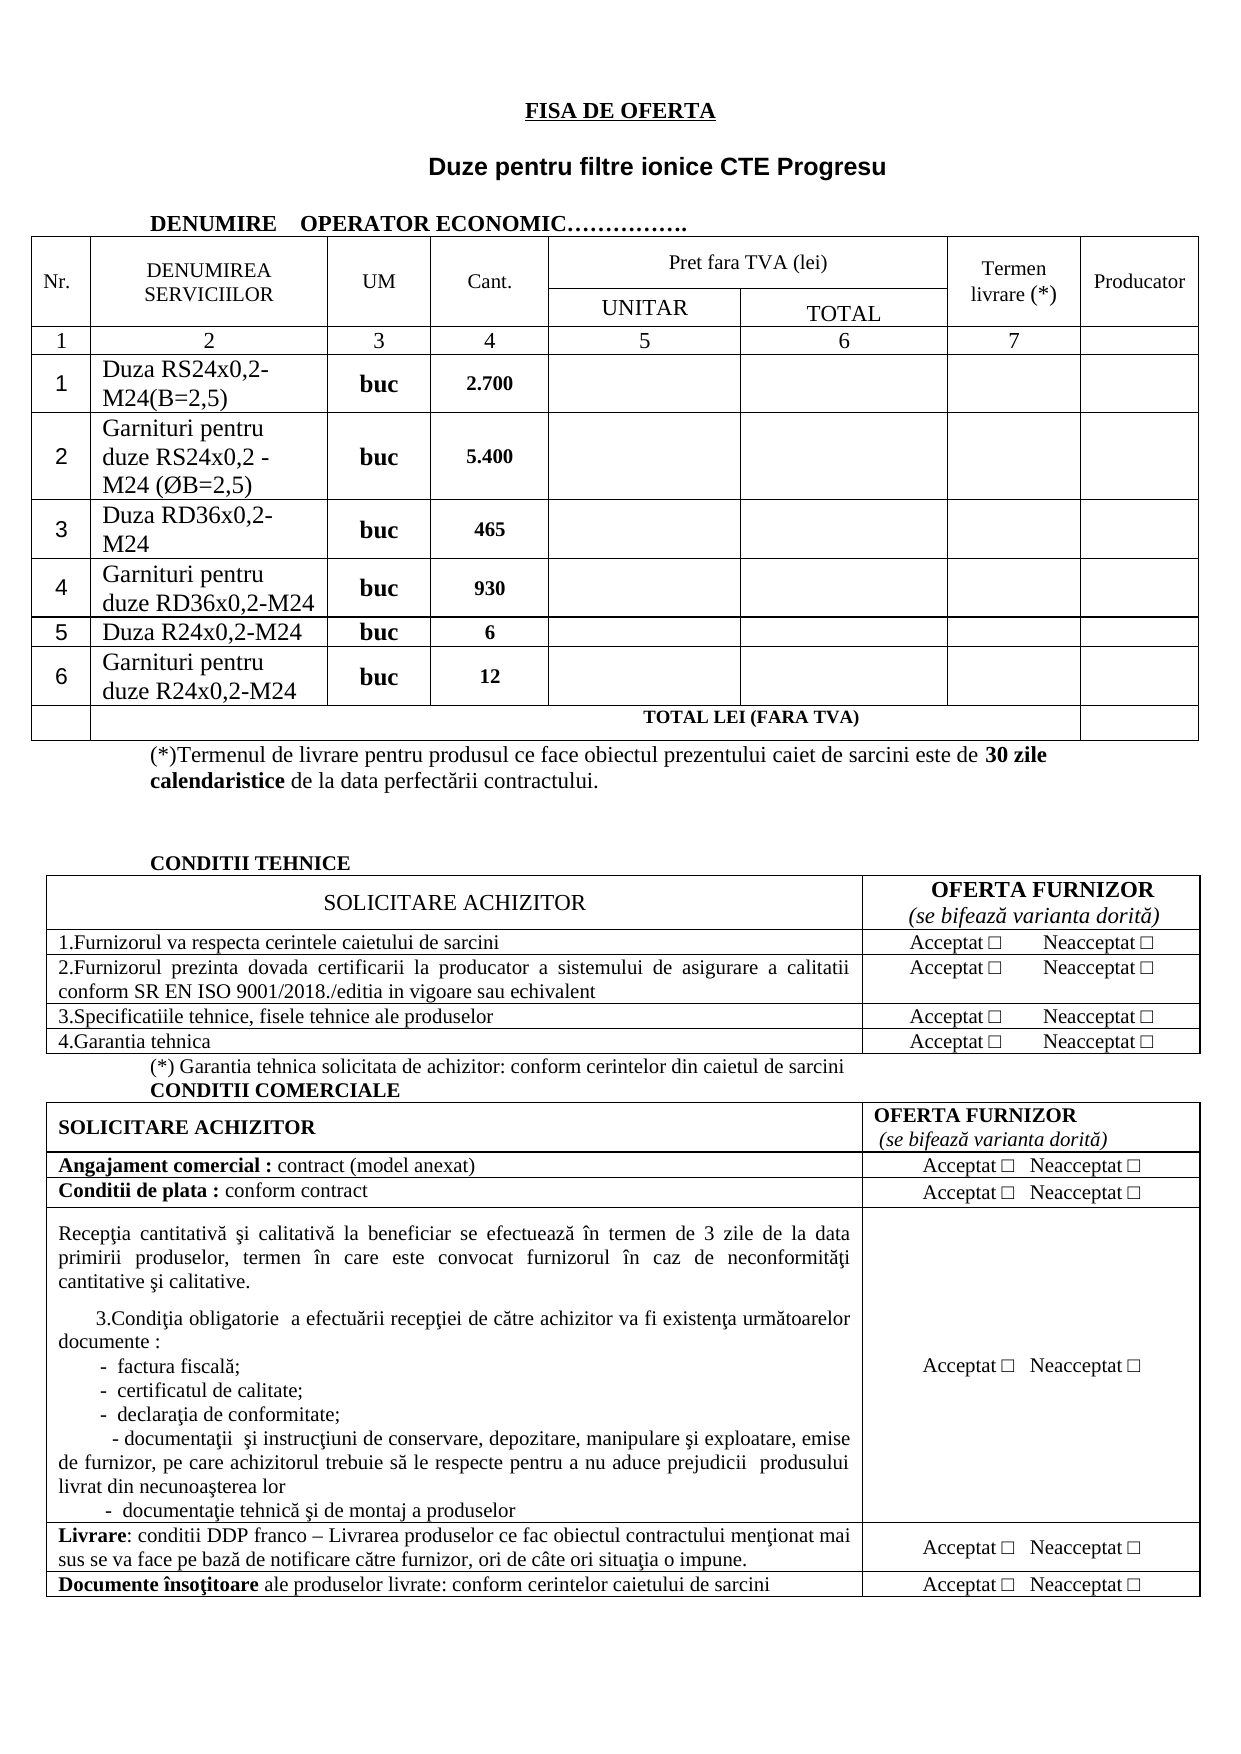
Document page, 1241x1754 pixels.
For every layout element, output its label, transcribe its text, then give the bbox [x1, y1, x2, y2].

table_cell buc [328, 647, 430, 705]
table_cell 6 [741, 327, 947, 353]
table_cell 930 [431, 559, 548, 616]
table_cell 2.700 [431, 355, 548, 412]
table_cell Acceptat □ Neacceptat □ [863, 1178, 1199, 1207]
table_cell Acceptat □ Neacceptat □ [863, 930, 1199, 954]
table_cell 465 [431, 500, 548, 558]
table_cell buc [328, 355, 430, 412]
table_cell 2 [91, 327, 327, 353]
table_cell 4 [32, 559, 90, 616]
table_cell Acceptat □ Neacceptat □ [863, 1004, 1199, 1028]
table_cell [549, 618, 740, 646]
table_cell [741, 500, 947, 558]
table_cell buc [328, 559, 430, 616]
table_cell 1 [32, 327, 90, 353]
table_cell 4.Garantia tehnica [47, 1029, 862, 1053]
table_cell [1081, 647, 1198, 705]
table_header Producator [1081, 237, 1198, 326]
table_cell 5 [32, 618, 90, 646]
table_header UM [328, 237, 430, 326]
table_cell [1081, 559, 1198, 616]
table_cell Duza RS24x0,2-M24(B=2,5) [91, 355, 327, 412]
table_cell Acceptat □ Neacceptat □ [863, 1208, 1199, 1522]
table_header OFERTA FURNIZOR (se bifează varianta dorită) [863, 876, 1199, 929]
table_cell 5 [549, 327, 740, 353]
table_cell Acceptat □ Neacceptat □ [863, 1523, 1199, 1571]
text CONDITII TEHNICE [150, 851, 1090, 875]
table_cell 3.Specificatiile tehnice, fisele tehnice ale produselor [47, 1004, 862, 1028]
text FISA DE OFERTA [150, 97, 1090, 123]
table_cell 6 [431, 618, 548, 646]
table_cell [948, 413, 1080, 499]
table_cell Documente însoţitoare ale produselor livrate: conform cerintelor caietului de sarcini [47, 1572, 862, 1596]
table_cell [948, 355, 1080, 412]
table_cell Acceptat □ Neacceptat □ [863, 1029, 1199, 1053]
table_cell 3 [32, 500, 90, 558]
table_cell [948, 647, 1080, 705]
table_cell 7 [948, 327, 1080, 353]
table_cell 5.400 [431, 413, 548, 499]
table_cell Garnituri pentru duze RS24x0,2 - M24 (ØB=2,5) [91, 413, 327, 499]
table_cell [741, 355, 947, 412]
text (*)Termenul de livrare pentru produsul ce face obiectul prezentului caiet de sarcini este de 30 zile calendaristice de la data perfectării contractului. [150, 741, 1090, 793]
table_cell [549, 355, 740, 412]
table_header Cant. [431, 237, 548, 326]
table_cell 6 [32, 647, 90, 705]
table_cell [948, 500, 1080, 558]
table_cell 12 [431, 647, 548, 705]
table_cell 2.Furnizorul prezinta dovada certificarii la producator a sistemului de asigurare a calitatii conform SR EN ISO 9001/2018./editia in vigoare sau echivalent [47, 955, 862, 1003]
table_cell 4 [431, 327, 548, 353]
table_cell Duza RD36x0,2-M24 [91, 500, 327, 558]
table_cell TOTAL [741, 289, 947, 326]
table_cell 2 [32, 413, 90, 499]
table_cell buc [328, 500, 430, 558]
table_header SOLICITARE ACHIZITOR [47, 1103, 862, 1151]
table_cell [741, 413, 947, 499]
table_cell [741, 647, 947, 705]
table_cell [1081, 706, 1198, 739]
table_cell Conditii de plata : conform contract [47, 1178, 862, 1207]
table_cell 3 [328, 327, 430, 353]
table_cell [1081, 500, 1198, 558]
table_cell [1081, 413, 1198, 499]
table_cell [549, 647, 740, 705]
table_cell Acceptat □ Neacceptat □ [863, 1153, 1199, 1177]
text (*) Garantia tehnica solicitata de achizitor: conform cerintelor din caietul de sarcini [150, 1054, 1090, 1078]
table_cell Livrare: conditii DDP franco – Livrarea produselor ce fac obiectul contractului menţionat mai sus se va face pe bază de notificare către furnizor, ori de câte ori situaţia o impune. [47, 1523, 862, 1571]
text DENUMIRE OPERATOR ECONOMIC……………. [150, 210, 1090, 236]
table_cell [741, 618, 947, 646]
table_header SOLICITARE ACHIZITOR [47, 876, 862, 929]
table_cell Garnituri pentru duze RD36x0,2-M24 [91, 559, 327, 616]
table_cell Recepţia cantitativă şi calitativă la beneficiar se efectuează în termen de 3 zile de la data primirii produselor, termen în care este convocat furnizorul în caz de neconformităţi cantitative şi calitative. 3.Condiţia obligatorie a efectuării recepţiei de către achizitor va fi existenţa următoarelor documente : - factura fiscală; - certificatul de calitate; - declaraţia de conformitate; - documentaţii şi instrucţiuni de conservare, depozitare, manipulare şi exploatare, emise de furnizor, pe care achizitorul trebuie să le respecte pentru a nu aduce prejudicii produsului livrat din necunoaşterea lor - documentaţie tehnică şi de montaj a produselor [47, 1208, 862, 1522]
table_cell [549, 500, 740, 558]
table_cell [1081, 327, 1198, 353]
table_cell [741, 559, 947, 616]
table_header DENUMIREA SERVICIILOR [91, 237, 327, 326]
table_cell 1.Furnizorul va respecta cerintele caietului de sarcini [47, 930, 862, 954]
table_header OFERTA FURNIZOR (se bifează varianta dorită) [863, 1103, 1199, 1151]
table_header Nr. [32, 237, 90, 326]
table_cell Garnituri pentru duze R24x0,2-M24 [91, 647, 327, 705]
table_cell 1 [32, 355, 90, 412]
table_cell [32, 706, 90, 739]
table_cell [549, 413, 740, 499]
table_header Pret fara TVA (lei) [549, 237, 947, 288]
table_cell [948, 618, 1080, 646]
table_cell UNITAR [549, 289, 740, 326]
text Duze pentru filtre ionice CTE Progresu [150, 152, 1090, 181]
table_cell Acceptat □ Neacceptat □ [863, 955, 1199, 1003]
table_cell buc [328, 413, 430, 499]
table_header Termen livrare (*) [948, 237, 1080, 326]
table_cell [1081, 355, 1198, 412]
table_cell Duza R24x0,2-M24 [91, 618, 327, 646]
table_cell TOTAL LEI (FARA TVA) [91, 706, 1080, 739]
table_cell [948, 559, 1080, 616]
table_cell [863, 1572, 1199, 1596]
table_cell [549, 559, 740, 616]
text CONDITII COMERCIALE [150, 1078, 1090, 1102]
table_cell Angajament comercial : contract (model anexat) [47, 1153, 862, 1177]
table_cell buc [328, 618, 430, 646]
table_cell [1081, 618, 1198, 646]
